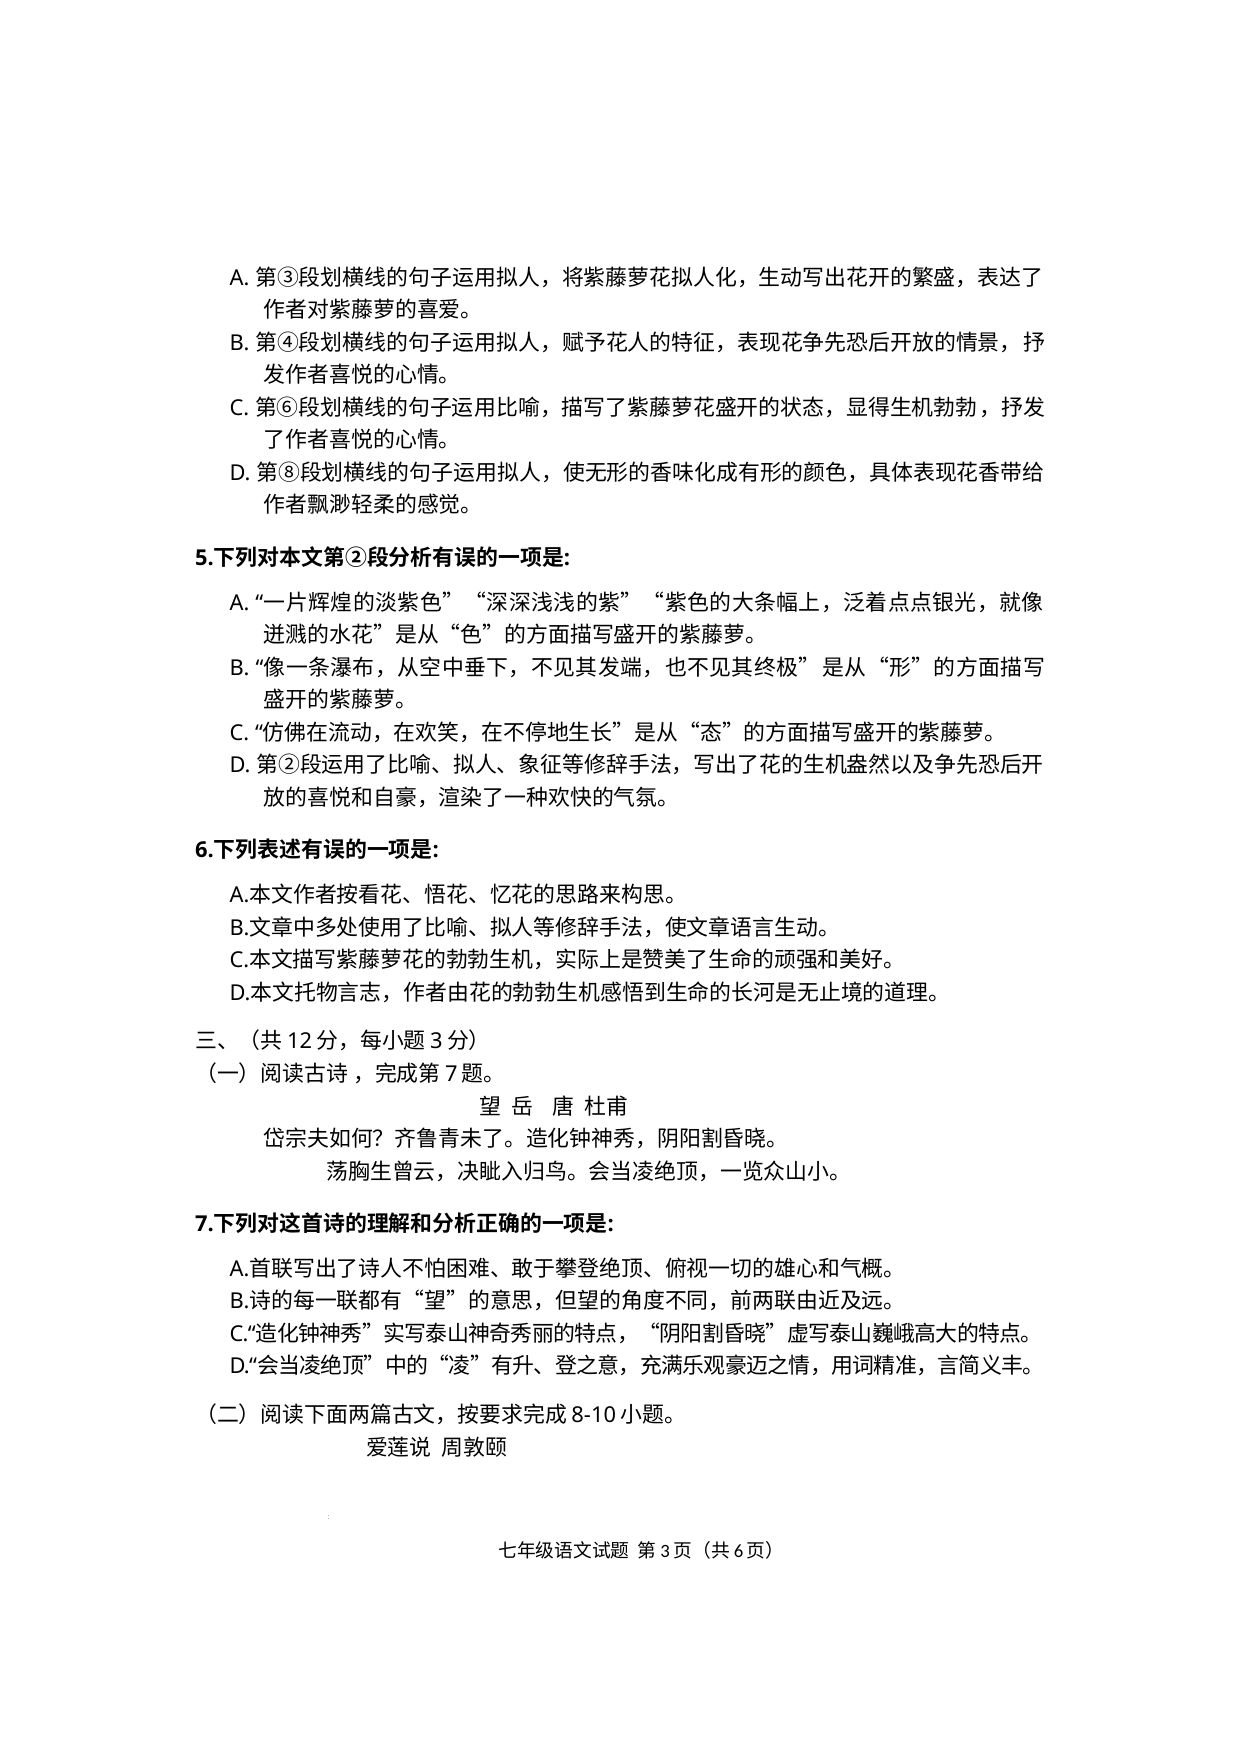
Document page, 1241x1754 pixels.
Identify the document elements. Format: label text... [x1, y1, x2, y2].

text 6.下列表述有误的一项是: [195, 812, 1045, 877]
text C. 第⑥段划横线的句子运用比喻，描写了紫藤萝花盛开的状态，显得生机勃勃，抒发了作者喜悦的心情。 [229, 389, 1045, 454]
text B.诗的每一联都有“望”的意思，但望的角度不同，前两联由近及远。 [229, 1283, 1045, 1316]
list 三、（共12分，每小题3分） [195, 1023, 1045, 1056]
text A. “一片辉煌的淡紫色”“深深浅浅的紫”“紫色的大条幅上，泛着点点银光，就像迸溅的水花”是从“色”的方面描写盛开的紫藤萝。 [229, 584, 1045, 649]
text 爱莲说 周敦颐 [195, 1429, 1045, 1462]
text C.“造化钟神秀”实写泰山神奇秀丽的特点，“阴阳割昏晓”虚写泰山巍峨高大的特点。 [229, 1316, 1045, 1348]
text A. 第③段划横线的句子运用拟人，将紫藤萝花拟人化，生动写出花开的繁盛，表达了作者对紫藤萝的喜爱。 [229, 259, 1045, 324]
list 阅读古诗 ，完成第7题。 [195, 1056, 1045, 1088]
list （二）阅读下面两篇古文，按要求完成8-10小题。 [195, 1397, 1045, 1429]
text C.本文描写紫藤萝花的勃勃生机，实际上是赞美了生命的顽强和美好。 [229, 942, 1045, 974]
text 荡胸生曾云，决眦入归鸟。会当凌绝顶，一览众山小。 [195, 1153, 1045, 1186]
text 岱宗夫如何？齐鲁青未了。造化钟神秀，阴阳割昏晓。 [195, 1121, 1045, 1153]
text B.文章中多处使用了比喻、拟人等修辞手法，使文章语言生动。 [229, 909, 1045, 942]
text 5.下列对本文第②段分析有误的一项是: [195, 519, 1045, 584]
text D.本文托物言志，作者由花的勃勃生机感悟到生命的长河是无止境的道理。 [229, 974, 1045, 1007]
text A.本文作者按看花、悟花、忆花的思路来构思。 [229, 877, 1045, 909]
text 望 岳 唐 杜甫 [195, 1088, 1045, 1121]
text A.首联写出了诗人不怕困难、敢于攀登绝顶、俯视一切的雄心和气概。 [229, 1251, 1045, 1283]
list 7.下列对这首诗的理解和分析正确的一项是: [195, 1186, 1045, 1251]
text B. 第④段划横线的句子运用拟人，赋予花人的特征，表现花争先恐后开放的情景，抒发作者喜悦的心情。 [229, 324, 1045, 389]
text B. “像一条瀑布，从空中垂下，不见其发端，也不见其终极”是从“形”的方面描写盛开的紫藤萝。 [229, 649, 1045, 714]
text D.“会当凌绝顶”中的“凌”有升、登之意，充满乐观豪迈之情，用词精准，言简义丰。 [229, 1348, 1045, 1381]
text D. 第⑧段划横线的句子运用拟人，使无形的香味化成有形的颜色，具体表现花香带给作者飘渺轻柔的感觉。 [229, 454, 1045, 519]
text D. 第②段运用了比喻、拟人、象征等修辞手法，写出了花的生机盎然以及争先恐后开放的喜悦和自豪，渲染了一种欢快的气氛。 [229, 747, 1045, 812]
text C. “仿佛在流动，在欢笑，在不停地生长”是从“态”的方面描写盛开的紫藤萝。 [229, 714, 1045, 747]
